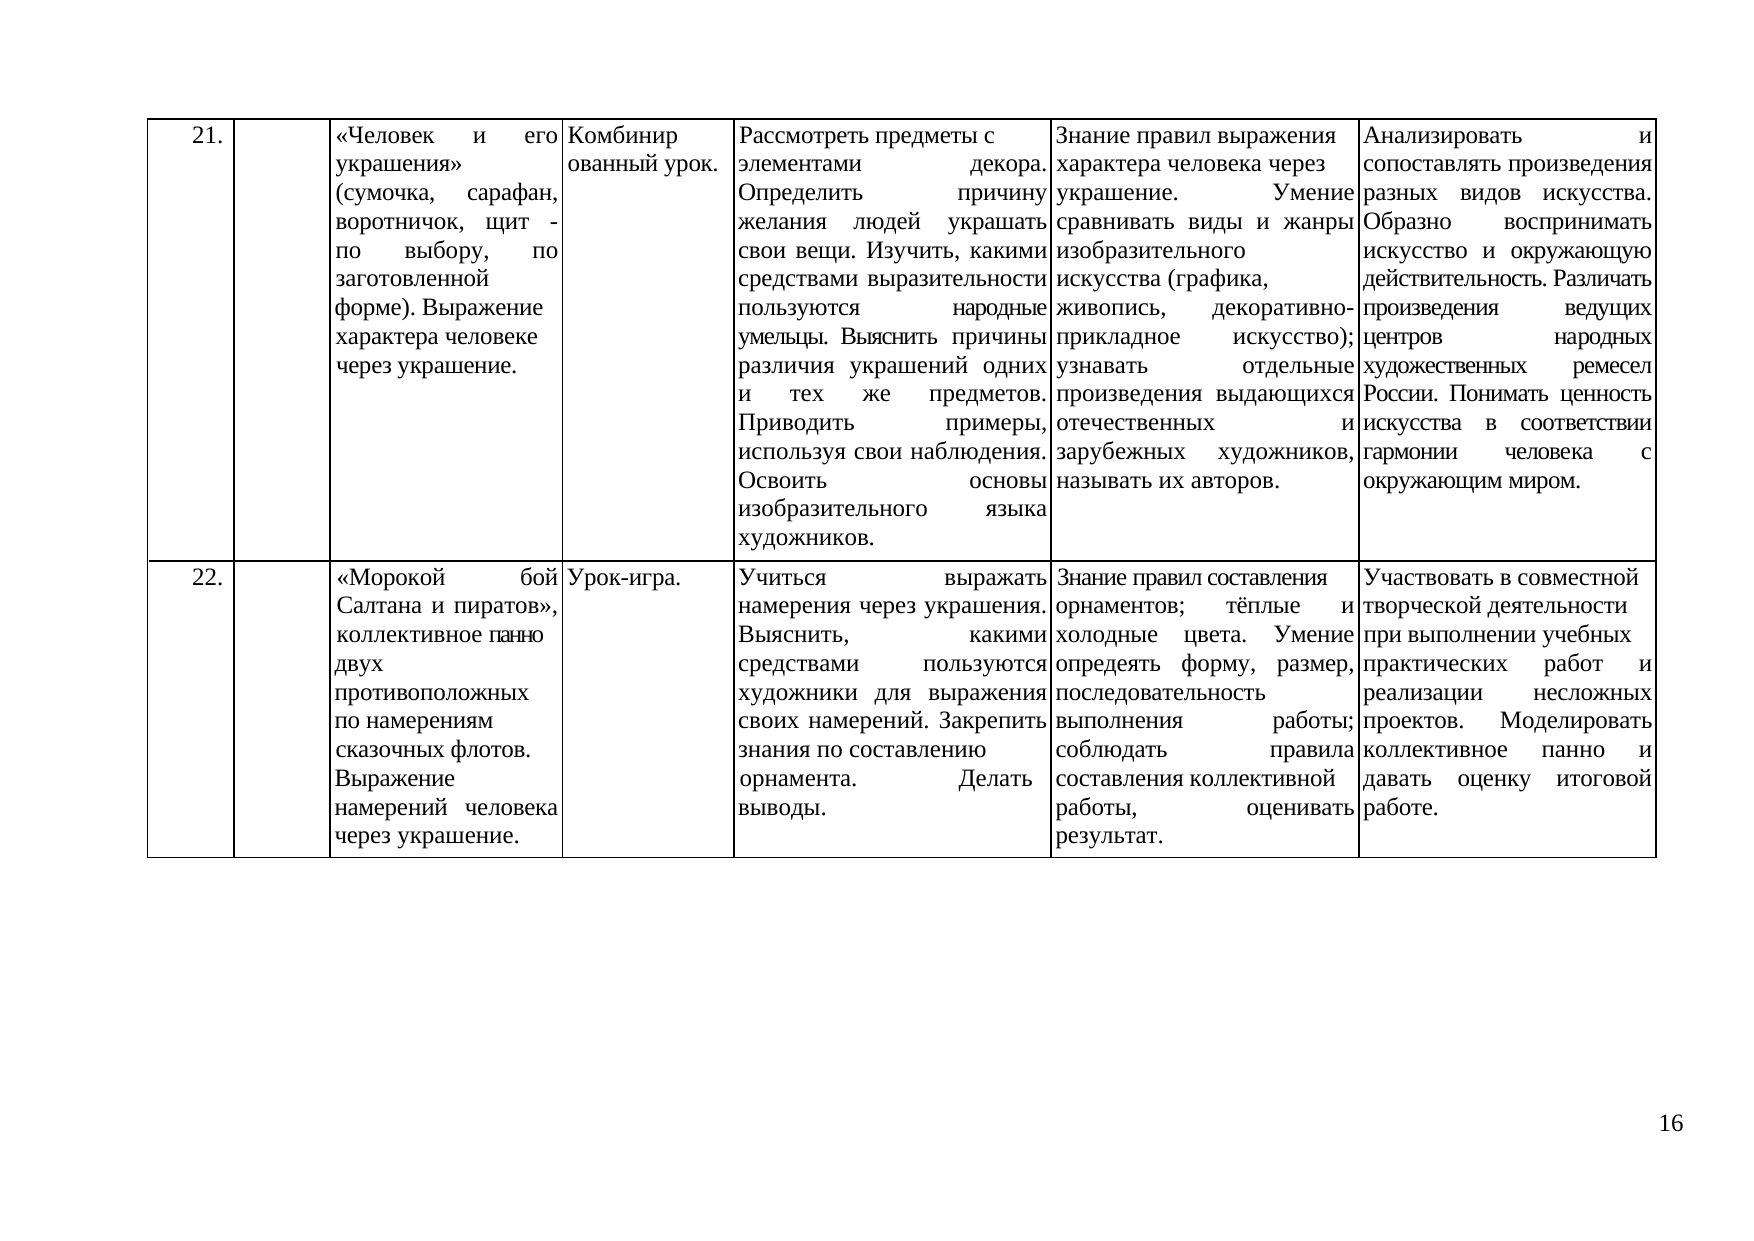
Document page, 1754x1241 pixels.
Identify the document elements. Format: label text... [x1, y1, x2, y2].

table_cell [148, 561, 233, 857]
table_cell [235, 562, 329, 857]
table_cell Урок-игра. [563, 562, 733, 857]
table_cell Знание правил составления орнаментов; тёплые и холодные цвета. Умение опредеять форму, размер, последовательность выполнения работы; соблюдать правила составления коллективной работы, оценивать результат. [1052, 562, 1358, 857]
table_cell Анализировать и сопоставлять произведения разных видов искусства. Образно воспринимать искусство и окружающую действительность. Различать произведения ведущих центров народных художественных ремесел России. Понимать ценность искусства в соответствии гармонии человека с окружающим миром. [1360, 120, 1655, 560]
table_cell Рассмотреть предметы с элементами декора. Определить причину желания людей украшать свои вещи. Изучить, какими средствами выразительности пользуются народные умельцы. Выяснить причины различия украшений одних и тех же предметов. Приводить примеры, используя свои наблюдения. Освоить основы изобразительного языка художников. [735, 120, 1050, 560]
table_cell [563, 120, 733, 560]
table_cell Учиться выражать намерения через украшения. Выяснить, какими средствами пользуются художники для выражения своих намерений. Закрепить знания по составлению орнамента. Делать выводы. [735, 562, 1050, 857]
table_cell [148, 120, 233, 560]
table_cell «Морокой бой Салтана и пиратов», коллективное панно двух противоположных по намерениям сказочных флотов. Выражение намерений человека через украшение. [331, 562, 562, 857]
table_cell Знание правил выражения характера человека через украшение. Умение сравнивать виды и жанры изобразительного искусства (графика, живопись, декоративно-прикладное искусство); узнавать отдельные произведения выдающихся отечественных и зарубежных художников, называть их авторов. [1052, 120, 1358, 560]
table_cell Участвовать в совместной творческой деятельности при выполнении учебных практических работ и реализации несложных проектов. Моделировать коллективное панно и давать оценку итоговой работе. [1360, 562, 1655, 857]
table_cell [235, 120, 329, 560]
table_cell «Человек и его украшения» (сумочка, сарафан, воротничок, щит - по выбору, по заготовленной форме). Выражение характера человеке через украшение. [331, 120, 562, 560]
